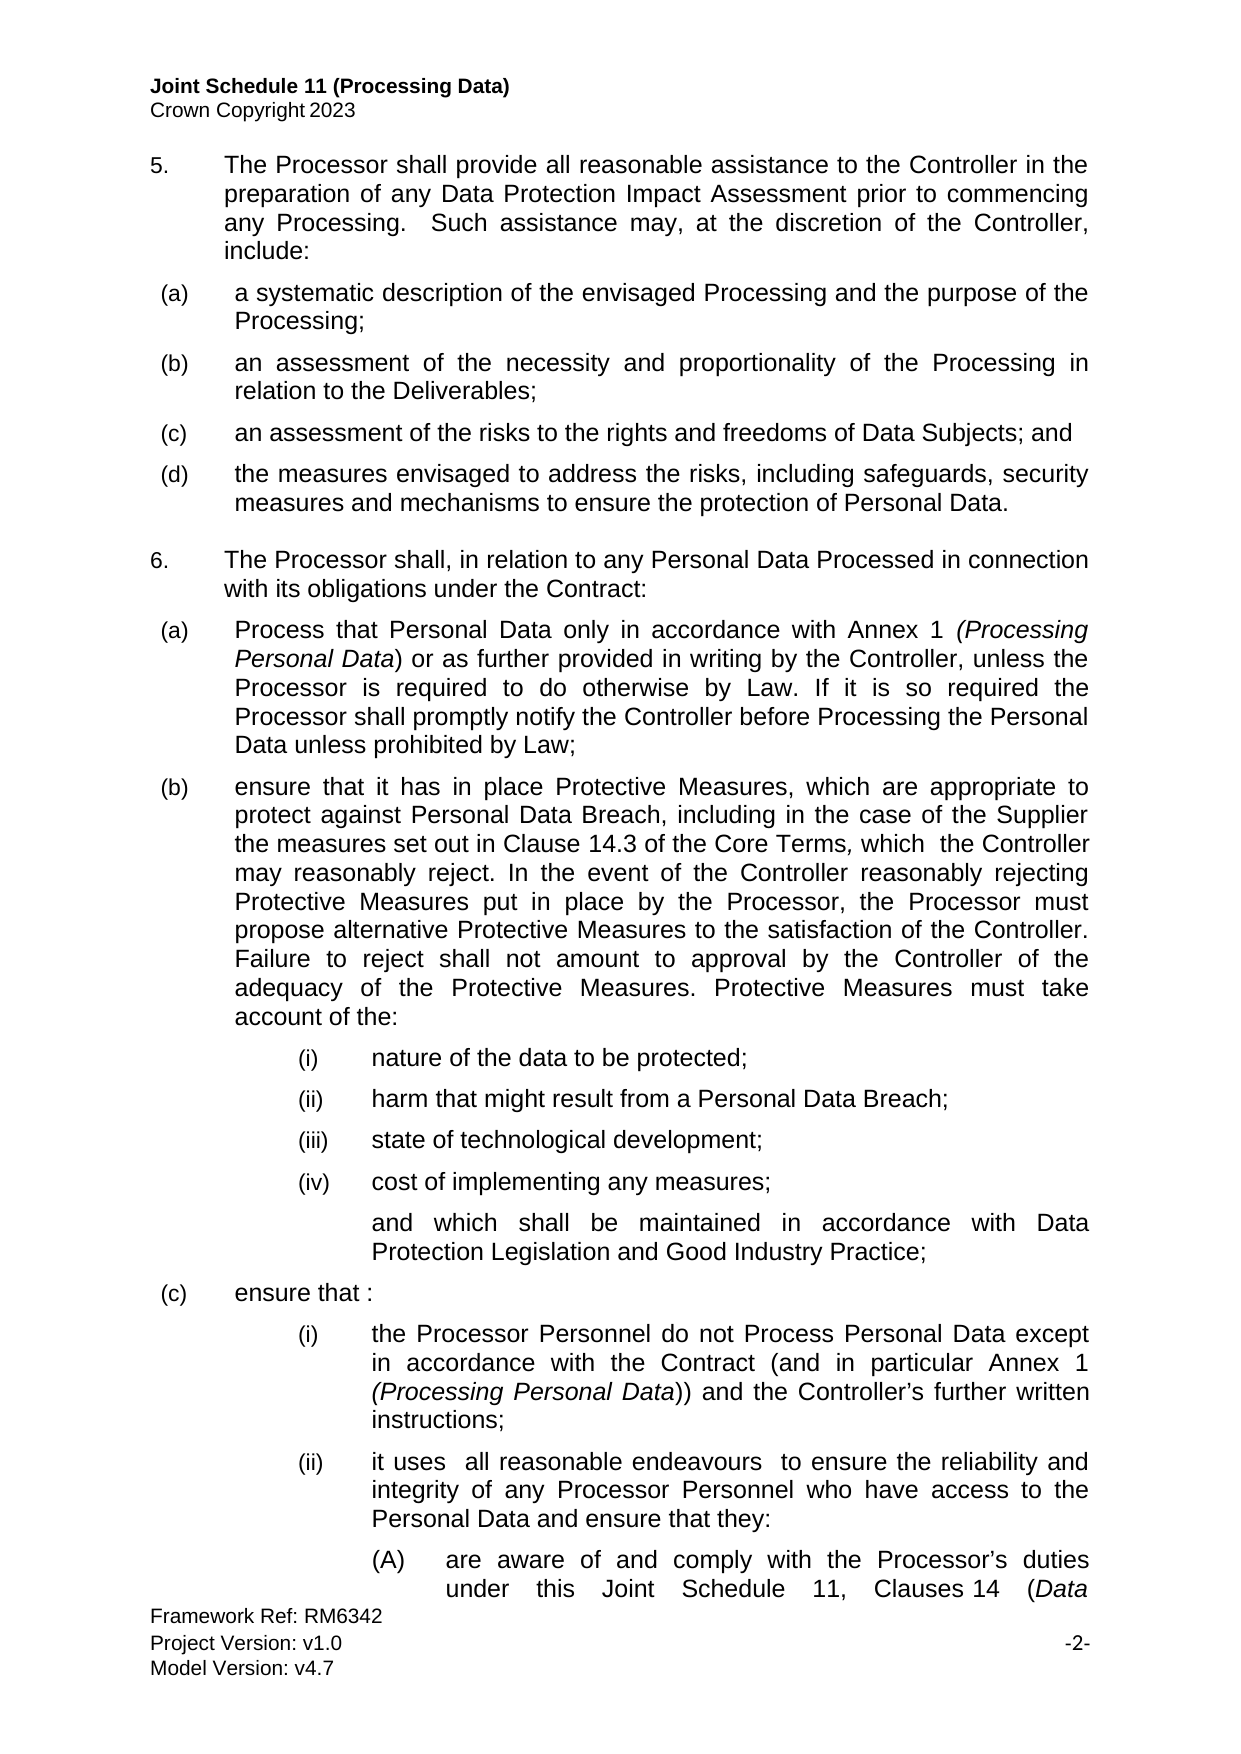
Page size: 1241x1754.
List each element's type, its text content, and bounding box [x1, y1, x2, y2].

list the Processor Personnel do not Process Personal Data except in accordance with the Contract (and in particular Annex 1 (Processing Personal Data)) and the Controller’s further written instructions; [298, 1319, 1090, 1434]
list state of technological development; [298, 1125, 1090, 1154]
list an assessment of the necessity and proportionality of the Processing in relation to the Deliverables; [160, 347, 1090, 405]
list ensure that it has in place Protective Measures, which are appropriate to protect against Personal Data Breach, including in the case of the Supplier the measures set out in Clause 14.3 of the Core Terms, which the Controller may reasonably reject. In the event of the Controller reasonably rejecting Protective Measures put in place by the Processor, the Processor must propose alternative Protective Measures to the satisfaction of the Controller. Failure to reject shall not amount to approval by the Controller of the adequacy of the Protective Measures. Protective Measures must take account of the: [160, 772, 1090, 1030]
list The Processor shall provide all reasonable assistance to the Controller in the preparation of any Data Protection Impact Assessment prior to commencing any Processing. Such assistance may, at the discretion of the Controller, include: [150, 150, 1090, 265]
list Process that Personal Data only in accordance with Annex 1 (Processing Personal Data) or as further provided in writing by the Controller, unless the Processor is required to do otherwise by Law. If it is so required the Processor shall promptly notify the Controller before Processing the Personal Data unless prohibited by Law; [160, 615, 1090, 759]
list nature of the data to be protected; [298, 1043, 1090, 1072]
list ensure that : [160, 1278, 1090, 1307]
list it uses all reasonable endeavours to ensure the reliability and integrity of any Processor Personnel who have access to the Personal Data and ensure that they: [298, 1447, 1090, 1533]
list harm that might result from a Personal Data Breach; [298, 1084, 1090, 1113]
list cost of implementing any measures; [298, 1167, 1090, 1195]
text and which shall be maintained in accordance with Data Protection Legislation and Good Industry Practice; [371, 1208, 1090, 1265]
list a systematic description of the envisaged Processing and the purpose of the Processing; [160, 277, 1090, 335]
list The Processor shall, in relation to any Personal Data Processed in connection with its obligations under the Contract: [150, 545, 1090, 603]
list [372, 1545, 1090, 1603]
list an assessment of the risks to the rights and freedoms of Data Subjects; and [160, 417, 1090, 446]
list the measures envisaged to address the risks, including safeguards, security measures and mechanisms to ensure the protection of Personal Data. [160, 459, 1090, 516]
